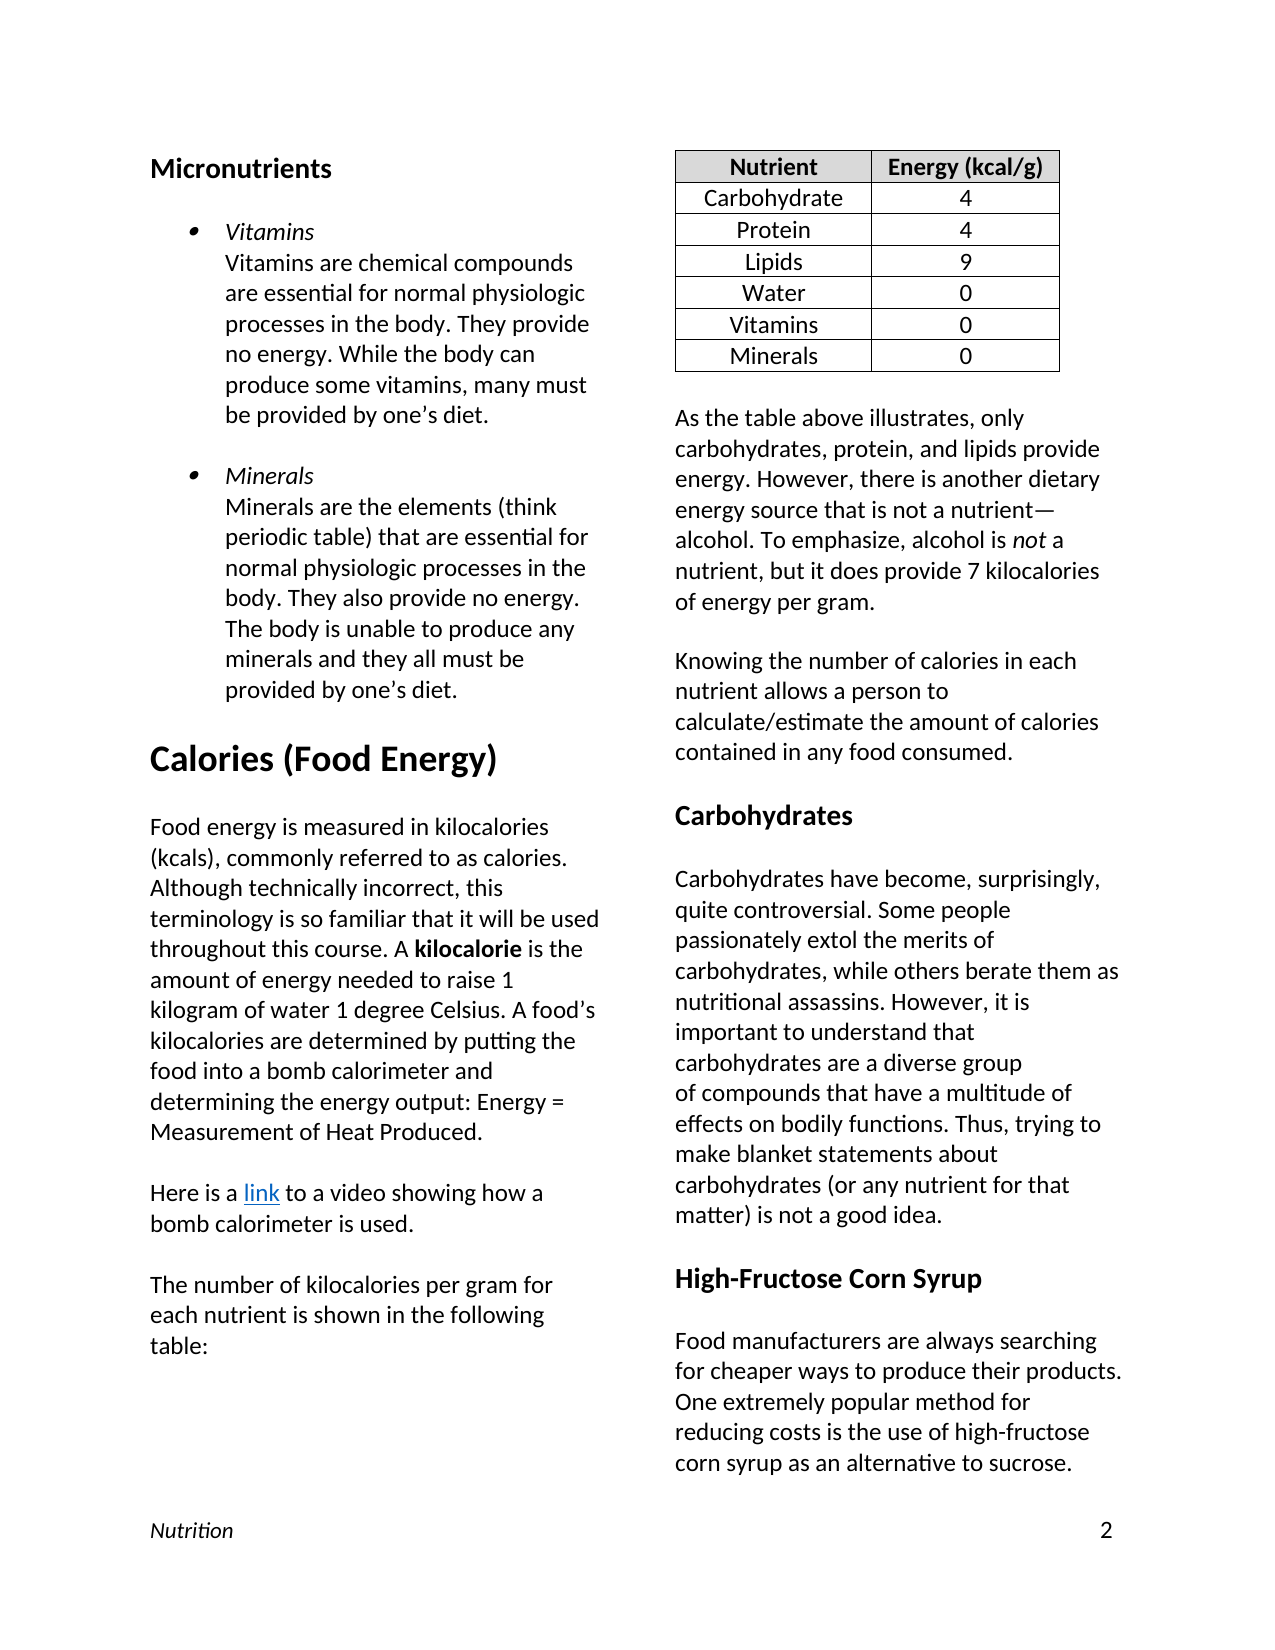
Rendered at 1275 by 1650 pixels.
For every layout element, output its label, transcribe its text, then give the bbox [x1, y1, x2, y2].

text Micronutrients [150, 150, 600, 186]
table_header Energy (kcal/g) [872, 151, 1059, 182]
table_cell 0 [872, 277, 1059, 308]
text Carbohydrates [675, 797, 1125, 833]
table_cell 4 [872, 183, 1059, 213]
table_cell Carbohydrate [676, 183, 871, 213]
table_cell Vitamins [676, 309, 871, 339]
text Knowing the number of calories in each nutrient allows a person to calculate/estimate the amount of calories contained in any food consumed. [675, 645, 1125, 767]
table_cell 4 [872, 214, 1059, 245]
text As the table above illustrates, only carbohydrates, protein, and lipids provide energy. However, there is another dietary energy source that is not a nutrient—alcohol. To emphasize, alcohol is not a nutrient, but it does provide 7 kilocalories of energy per gram. [675, 402, 1125, 616]
text Carbohydrates have become, surprisingly, quite controversial. Some people passionately extol the merits of carbohydrates, while others berate them as nutritional assassins. However, it is important to understand that carbohydrates are a diverse group of compounds that have a multitude of effects on bodily functions. Thus, trying to make blanket statements about carbohydrates (or any nutrient for that matter) is not a good idea. [675, 864, 1125, 1230]
list Minerals [187, 460, 600, 491]
text Vitamins are chemical compounds are essential for normal physiologic processes in the body. They provide no energy. While the body can produce some vitamins, many must be provided by one’s diet. [225, 247, 600, 430]
table_cell 0 [872, 309, 1059, 339]
table_cell Minerals [676, 340, 871, 371]
table_cell 0 [872, 340, 1059, 371]
list Vitamins [187, 216, 600, 247]
text The body is unable to produce any minerals and they all must be provided by one’s diet. [225, 613, 600, 704]
text The number of kilocalories per gram for each nutrient is shown in the following table: [150, 1269, 600, 1361]
table_cell Lipids [676, 246, 871, 276]
text Here is a link to a video showing how a bomb calorimeter is used. [150, 1178, 600, 1239]
text Calories (Food Energy) [150, 735, 600, 781]
table_cell Water [676, 277, 871, 308]
table_cell 9 [872, 246, 1059, 276]
table_header Nutrient [676, 151, 871, 182]
text Minerals are the elements (think periodic table) that are essential for normal physiologic processes in the body. They also provide no energy. [225, 491, 600, 613]
text Food energy is measured in kilocalories (kcals), commonly referred to as calories. Although technically incorrect, this terminology is so familiar that it will be used throughout this course. A kilocalorie is the amount of energy needed to raise 1 kilogram of water 1 degree Celsius. A food’s kilocalories are determined by putting the food into a bomb calorimeter and determining the energy output: Energy = Measurement of Heat Produced. [150, 811, 600, 1147]
table_cell Protein [676, 214, 871, 245]
text High-Fructose Corn Syrup [675, 1260, 1125, 1296]
